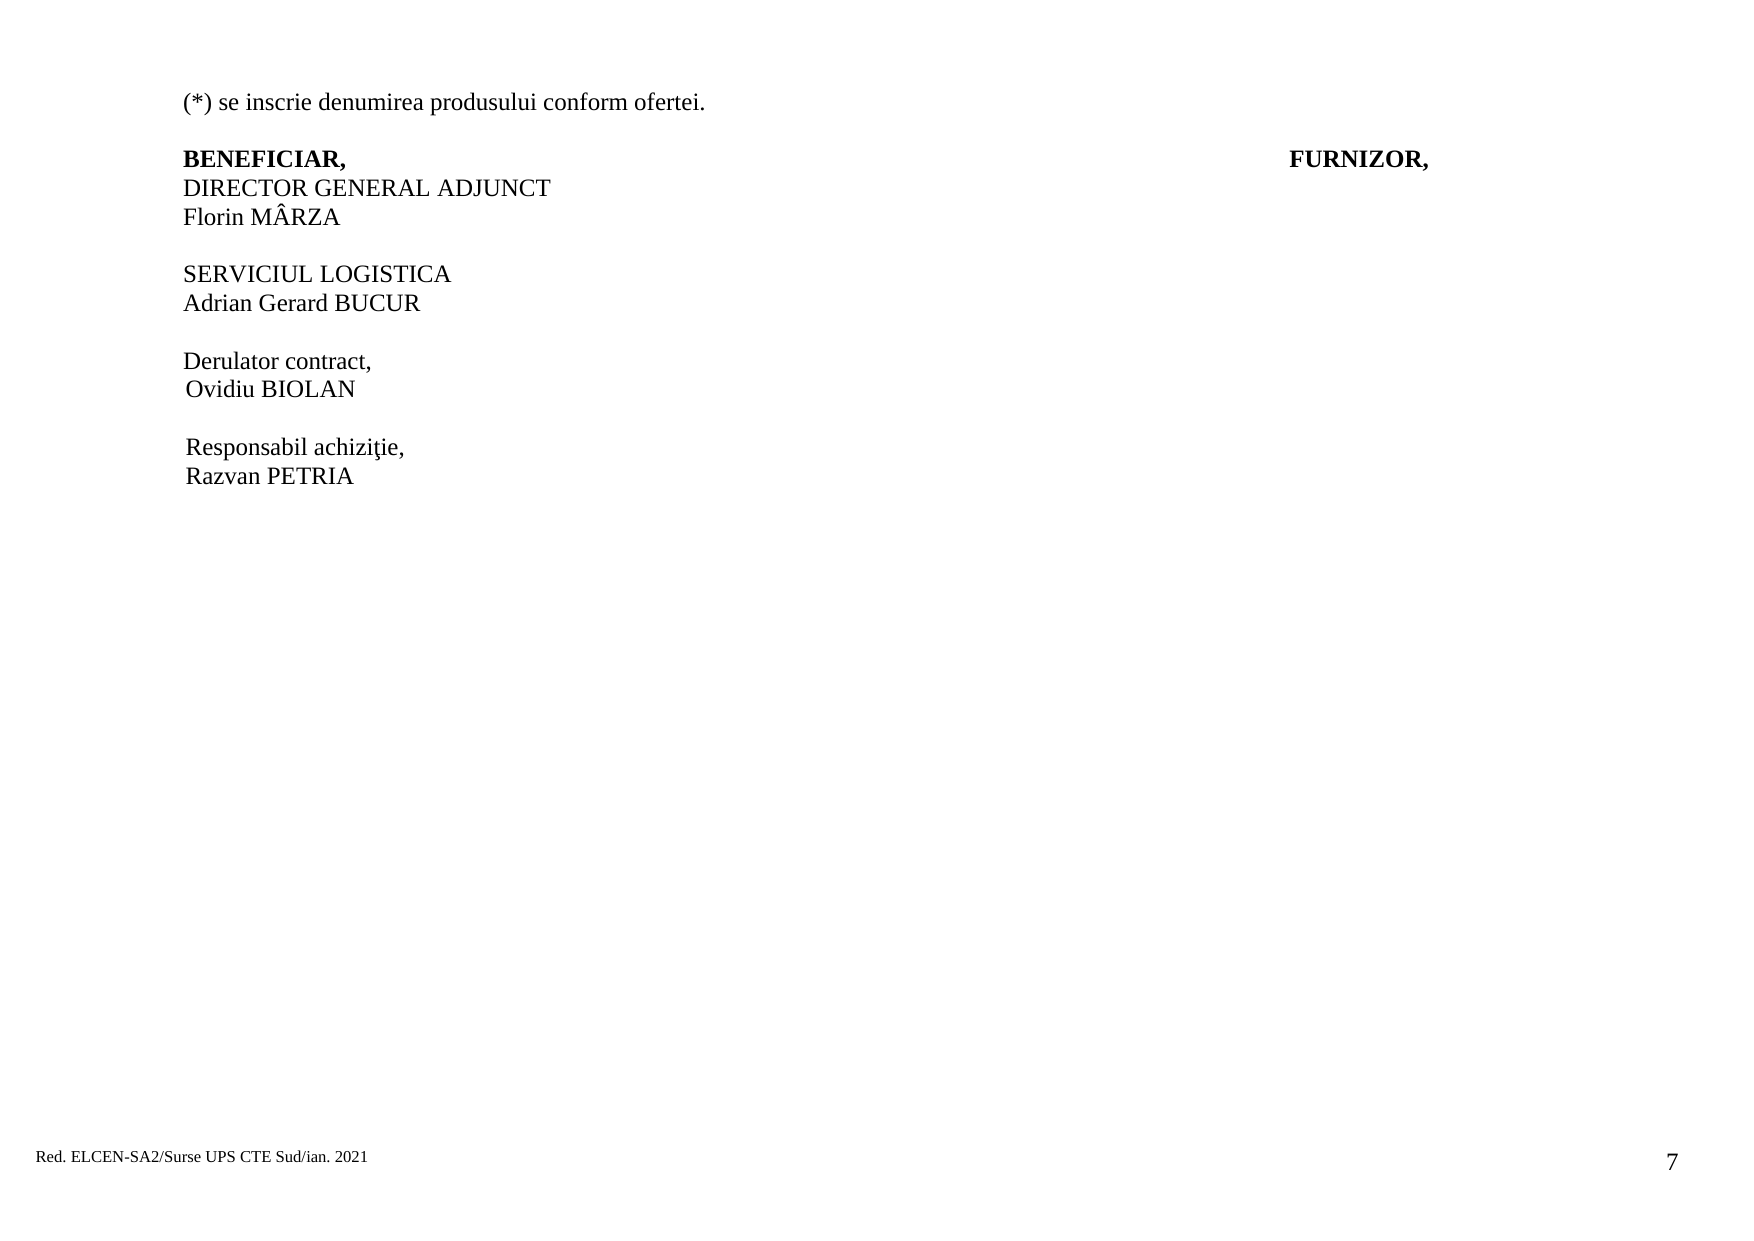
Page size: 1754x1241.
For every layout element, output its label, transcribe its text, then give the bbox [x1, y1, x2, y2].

text Adrian Gerard BUCUR [35, 288, 1678, 317]
text Florin MÂRZA [35, 202, 1678, 231]
text Responsabil achiziţie, [35, 432, 1678, 461]
text Razvan PETRIA [35, 461, 1678, 489]
text Derulator contract, [35, 346, 1678, 374]
text Ovidiu BIOLAN [35, 374, 1678, 403]
text BENEFICIAR, FURNIZOR, [109, 144, 1678, 173]
text SERVICIUL LOGISTICA [35, 259, 1678, 288]
text (*) se inscrie denumirea produsului conform ofertei. [109, 87, 1678, 116]
text DIRECTOR GENERAL ADJUNCT [35, 173, 1678, 202]
